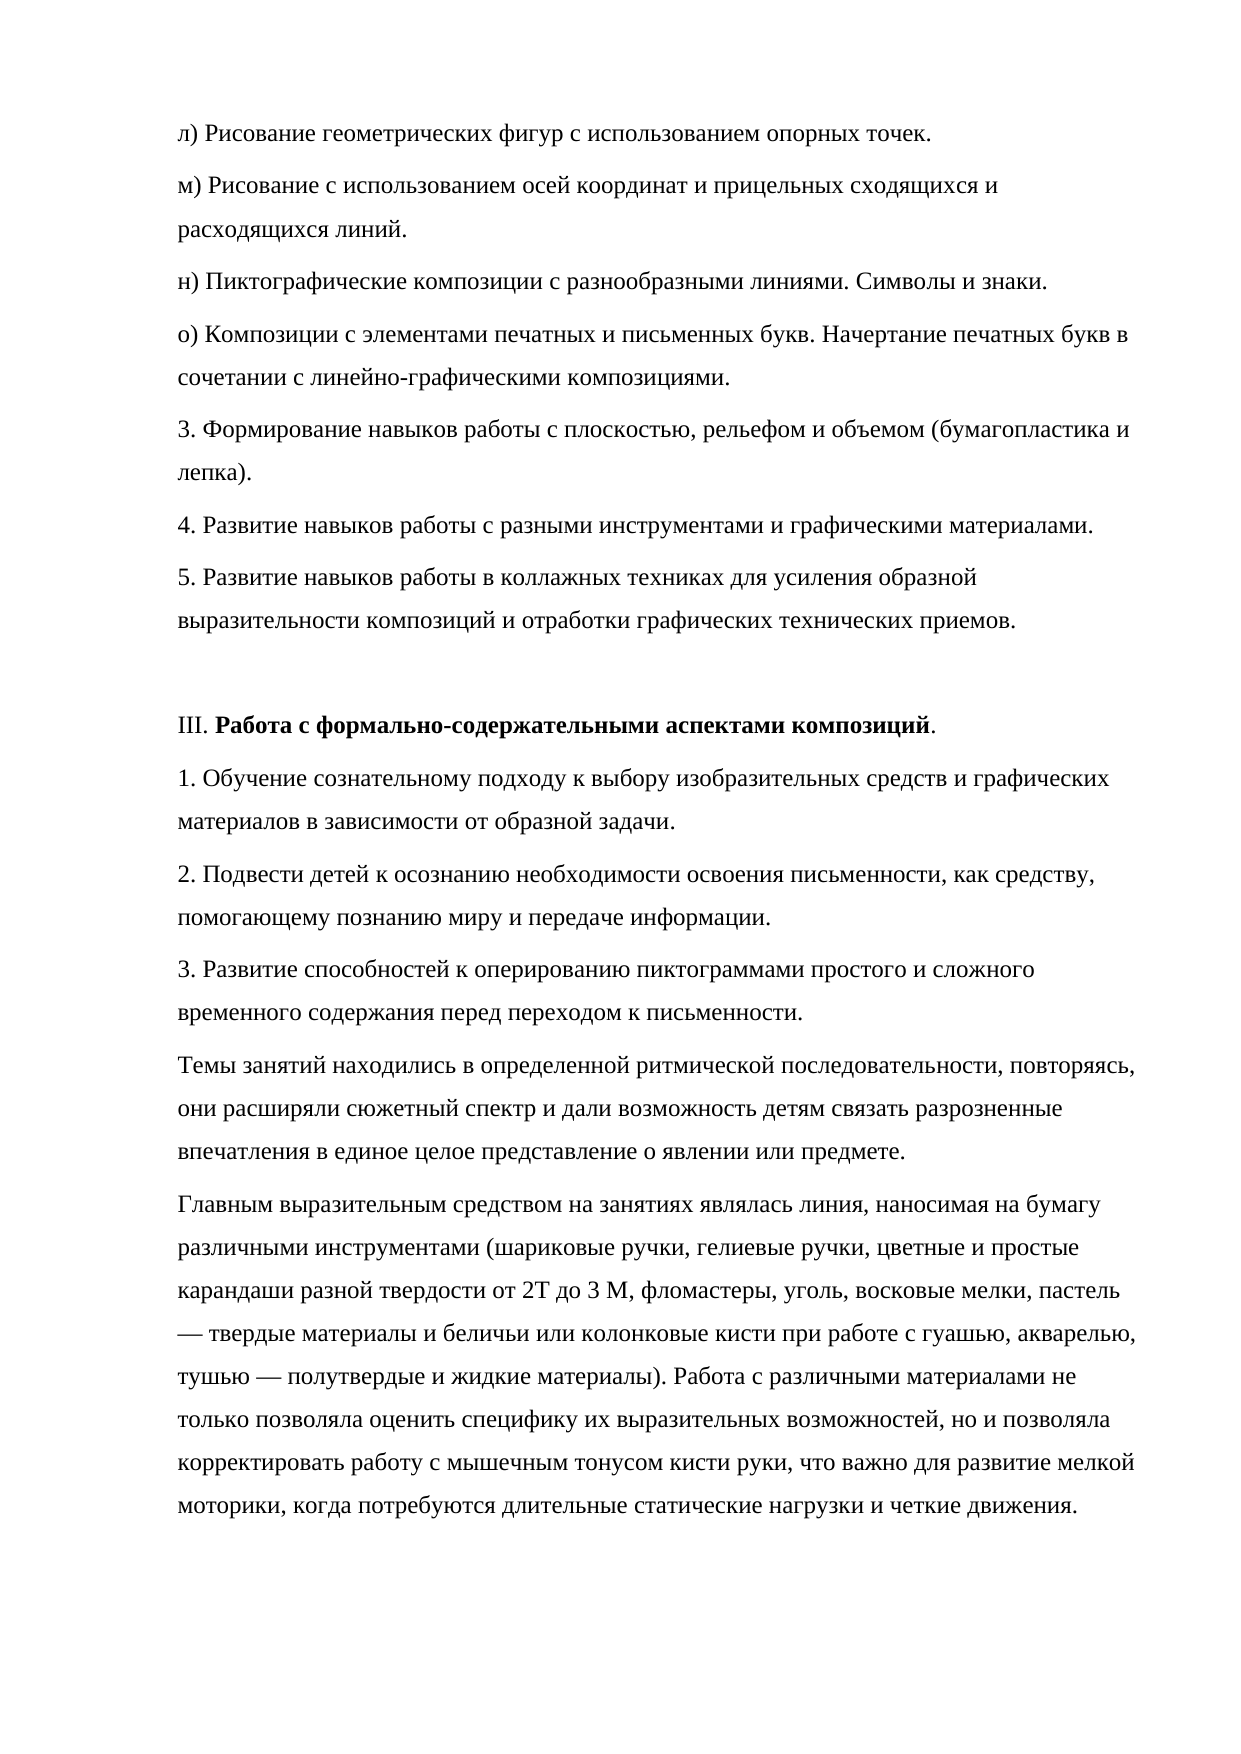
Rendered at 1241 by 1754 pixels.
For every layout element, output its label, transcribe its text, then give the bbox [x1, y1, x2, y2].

text л) Рисование геометрических фигур с использованием опорных точек. [177, 118, 1152, 147]
text 3. Развитие способностей к оперированию пиктограммами простого и сложного временного содержания перед переходом к письменности. [177, 954, 1152, 1026]
text 4. Развитие навыков работы с разными инструментами и графическими материалами. [177, 510, 1152, 539]
text н) Пиктографические композиции с разнообразными линиями. Символы и знаки. [177, 266, 1152, 295]
text 5. Развитие навыков работы в коллажных техниках для усиления образной выразительности композиций и отработки графических технических приемов. [177, 562, 1152, 634]
text Главным выразительным средством на занятиях являлась линия, наносимая на бумагу различными инструментами (шариковые ручки, гелиевые ручки, цветные и простые карандаши разной твердости от 2Т до 3 М, фломастеры, уголь, восковые мелки, пастель — твердые материалы и беличьи или колонковые кисти при работе с гуашью, акварелью, тушью — полутвердые и жидкие материалы). Работа с различными материалами не только позволяла оценить специфику их выразительных возможностей, но и позволяла корректировать работу с мышечным тонусом кисти руки, что важно для развитие мелкой моторики, когда потребуются длительные статические нагрузки и четкие движения. [177, 1189, 1152, 1519]
text 2. Подвести детей к осознанию необходимости освоения письменности, как средству, помогающему познанию миру и передаче информации. [177, 859, 1152, 931]
text Темы занятий находились в определенной ритмической последовательности, повторяясь, они расширяли сюжетный спектр и дали возможность детям связать разрозненные впечатления в единое целое представление о явлении или предмете. [177, 1050, 1152, 1165]
text о) Композиции с элементами печатных и письменных букв. Начертание печатных букв в сочетании с линейно-графическими композициями. [177, 319, 1152, 391]
text 1. Обучение сознательному подходу к выбору изобразительных средств и графических материалов в зависимости от образной задачи. [177, 763, 1152, 835]
text м) Рисование с использованием осей координат и прицельных сходящихся и расходящихся линий. [177, 171, 1152, 242]
text 3. Формирование навыков работы с плоскостью, рельефом и объемом (бумагопластика и лепка). [177, 414, 1152, 486]
text III. Работа с формально-содержательными аспектами композиций. [177, 711, 1152, 739]
